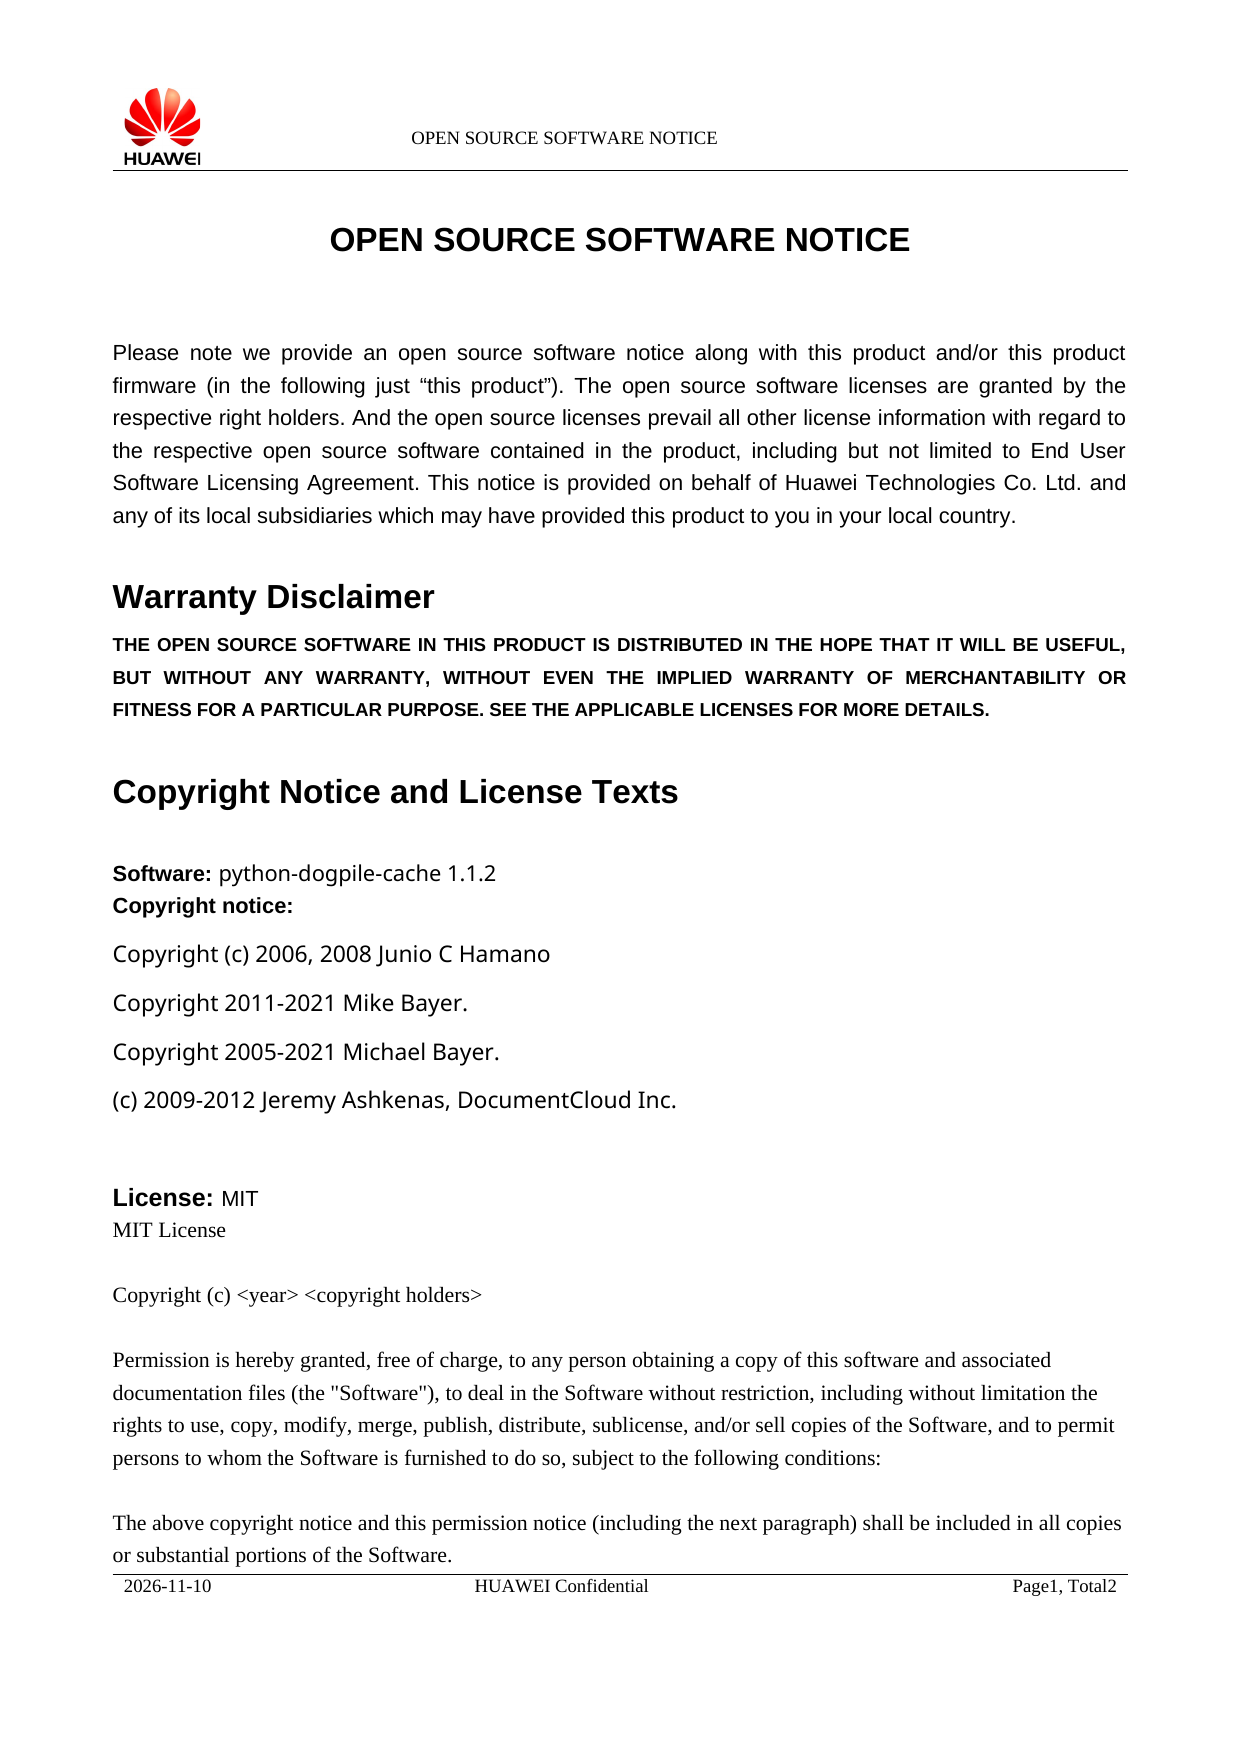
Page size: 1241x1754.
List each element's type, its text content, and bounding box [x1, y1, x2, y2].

text Please note we provide an open source software notice along with this product and/or this product firmware (in the following just “this product”). The open source software licenses are granted by the respective right holders. And the open source licenses prevail all other license information with regard to the respective open source software contained in the product, including but not limited to End User Software Licensing Agreement. This notice is provided on behalf of Huawei Technologies Co. Ltd. and any of its local subsidiaries which may have provided this product to you in your local country. [112, 336, 1128, 531]
text OPEN SOURCE SOFTWARE NOTICE [112, 206, 1128, 271]
picture [124, 88, 201, 165]
text License: MIT [112, 1181, 1128, 1214]
text The open source software in this product is distributed in the hope that it will be useful, but WITHOUT ANY WARRANTY, without even the implied warranty of MERCHANTABILITY or FITNESS FOR A PARTICULAR PURPOSE. See the applicable licenses for more details. [112, 629, 1128, 726]
title Software: python-dogpile-cache 1.1.2 [112, 856, 1128, 889]
text Copyright notice: Copyright (c) 2006, 2008 Junio C Hamano Copyright 2011-2021 Mike Bayer. Copyright 2005-2021 Michael Bayer. (c) 2009-2012 Jeremy Ashkenas, DocumentCloud Inc. [112, 889, 1128, 1165]
text Copyright Notice and License Texts [112, 759, 1128, 824]
text Warranty Disclaimer [112, 564, 1128, 629]
